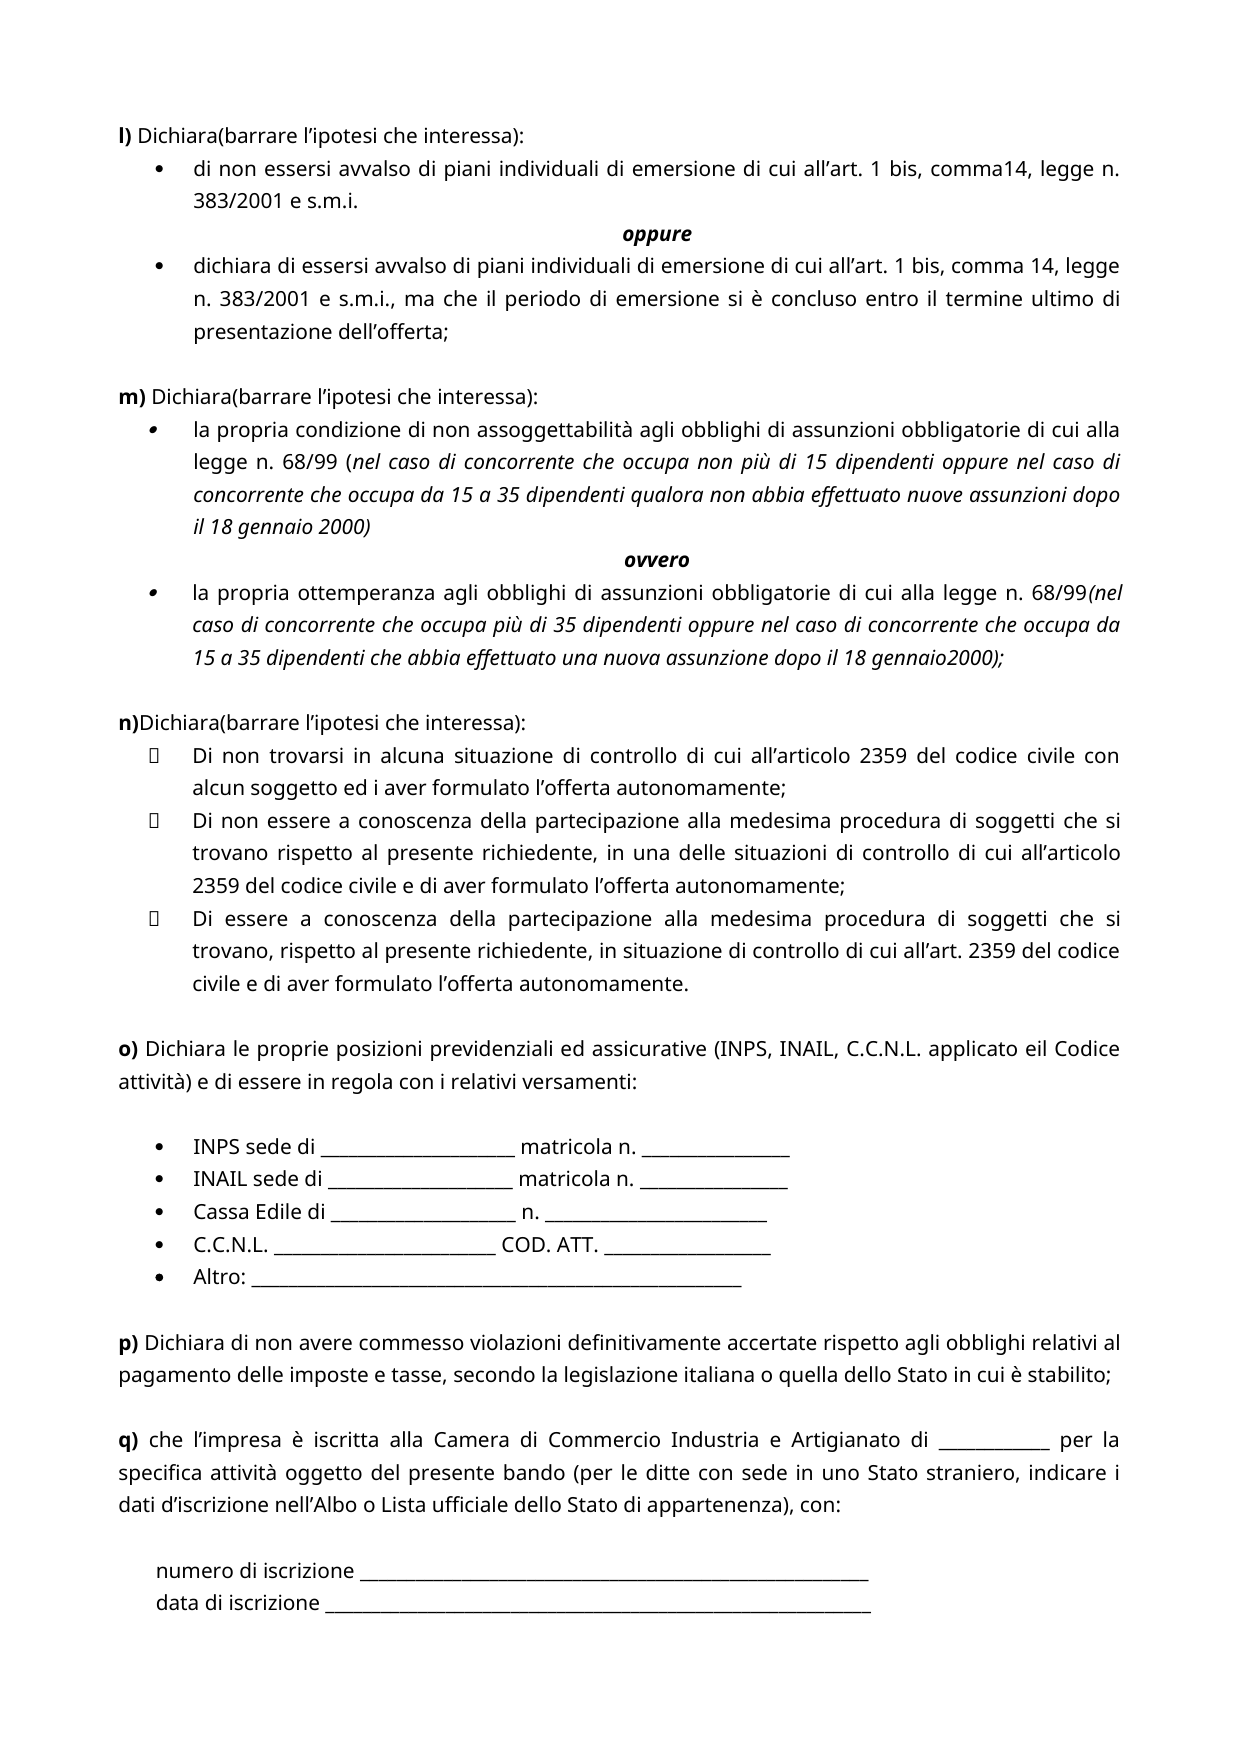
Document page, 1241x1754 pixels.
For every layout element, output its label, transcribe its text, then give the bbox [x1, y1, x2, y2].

list dichiara di essersi avvalso di piani individuali di emersione di cui all’art. 1 bis, comma 14, legge n. 383/2001 e s.m.i., ma che il periodo di emersione si è concluso entro il termine ultimo di presentazione dell’offerta; [156, 252, 1122, 345]
text ovvero [118, 545, 1122, 573]
text numero di iscrizione _______________________________________________________ [156, 1556, 1122, 1584]
text m) Dichiara(barrare l’ipotesi che interessa): [118, 382, 1122, 411]
list INAIL sede di ____________________ matricola n. ________________ [156, 1164, 1122, 1193]
text p) Dichiara di non avere commesso violazioni definitivamente accertate rispetto agli obblighi relativi al pagamento delle imposte e tasse, secondo la legislazione italiana o quella dello Stato in cui è stabilito; [118, 1328, 1122, 1389]
list la propria condizione di non assoggettabilità agli obblighi di assunzioni obbligatorie di cui alla legge n. 68/99 (nel caso di concorrente che occupa non più di 15 dipendenti oppure nel caso di concorrente che occupa da 15 a 35 dipendenti qualora non abbia effettuato nuove assunzioni dopo il 18 gennaio 2000) [148, 415, 1122, 541]
text q) che l’impresa è iscritta alla Camera di Commercio Industria e Artigianato di ____________ per la specifica attività oggetto del presente bando (per le ditte con sede in uno Stato straniero, indicare i dati d’iscrizione nell’Albo o Lista ufficiale dello Stato di appartenenza), con: [118, 1425, 1122, 1519]
list la propria ottemperanza agli obblighi di assunzioni obbligatorie di cui alla legge n. 68/99(nel caso di concorrente che occupa più di 35 dipendenti oppure nel caso di concorrente che occupa da 15 a 35 dipendenti che abbia effettuato una nuova assunzione dopo il 18 gennaio2000); [148, 578, 1122, 671]
text oppure [118, 219, 1122, 247]
list C.C.N.L. ________________________ COD. ATT. __________________ [156, 1230, 1122, 1258]
text  Di non trovarsi in alcuna situazione di controllo di cui all’articolo 2359 del codice civile con alcun soggetto ed i aver formulato l’offerta autonomamente; [148, 741, 1122, 802]
text n)Dichiara(barrare l’ipotesi che interessa): [118, 708, 1122, 737]
list INPS sede di _____________________ matricola n. ________________ [156, 1132, 1122, 1160]
text l) Dichiara(barrare l’ipotesi che interessa): [118, 121, 1122, 150]
text  Di essere a conoscenza della partecipazione alla medesima procedura di soggetti che si trovano, rispetto al presente richiedente, in situazione di controllo di cui all’art. 2359 del codice civile e di aver formulato l’offerta autonomamente. [148, 904, 1122, 997]
text  Di non essere a conoscenza della partecipazione alla medesima procedura di soggetti che si trovano rispetto al presente richiedente, in una delle situazioni di controllo di cui all’articolo 2359 del codice civile e di aver formulato l’offerta autonomamente; [148, 806, 1122, 899]
text o) Dichiara le proprie posizioni previdenziali ed assicurative (INPS, INAIL, C.C.N.L. applicato eil Codice attività) e di essere in regola con i relativi versamenti: [118, 1034, 1122, 1095]
text data di iscrizione ___________________________________________________________ [156, 1588, 1122, 1617]
list di non essersi avvalso di piani individuali di emersione di cui all’art. 1 bis, comma14, legge n. 383/2001 e s.m.i. [156, 154, 1122, 215]
list Altro: _____________________________________________________ [156, 1262, 1122, 1291]
list Cassa Edile di ____________________ n. ________________________ [156, 1197, 1122, 1226]
